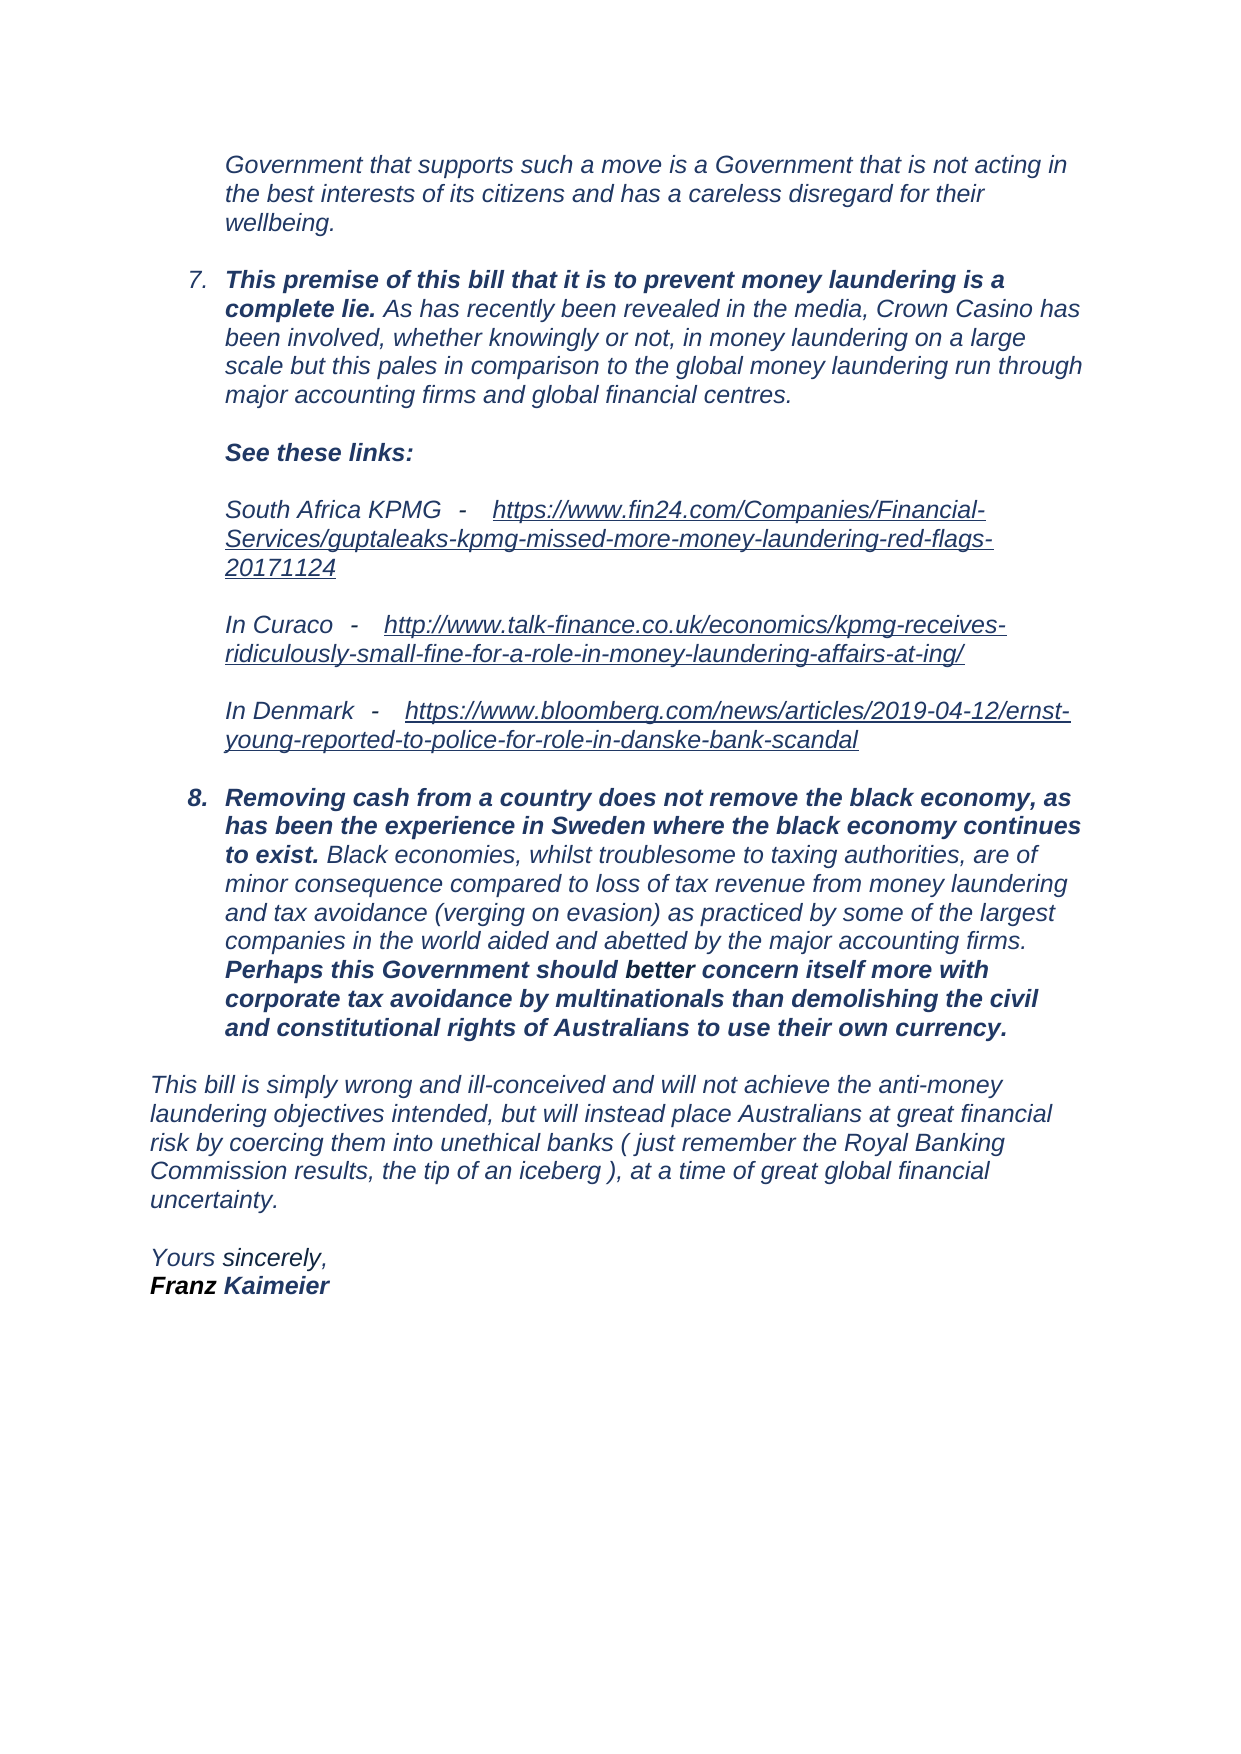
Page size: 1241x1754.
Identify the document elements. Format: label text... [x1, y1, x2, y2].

text In Denmark - https://www.bloomberg.com/news/articles/2019-04-12/ernst-young-reported-to-police-for-role-in-danske-bank-scandal [225, 696, 1090, 754]
list Removing cash from a country does not remove the black economy, as has been the experience in Sweden where the black economy continues to exist. Black economies, whilst troublesome to taxing authorities, are of minor consequence compared to loss of tax revenue from money laundering and tax avoidance (verging on evasion) as practiced by some of the largest companies in the world aided and abetted by the major accounting firms. Perhaps this Government should better concern itself more with corporate tax avoidance by multinationals than demolishing the civil and constitutional rights of Australians to use their own currency. [187, 782, 1090, 1041]
text In Curaco - http://www.talk-finance.co.uk/economics/kpmg-receives-ridiculously-small-fine-for-a-role-in-money-laundering-affairs-at-ing/ [225, 610, 1090, 667]
text This bill is simply wrong and ill-conceived and will not achieve the anti-money laundering objectives intended, but will instead place Australians at great financial risk by coercing them into unethical banks ( just remember the Royal Banking Commission results, the tip of an iceberg ), at a time of great global financial uncertainty. [150, 1070, 1090, 1214]
text South Africa KPMG - https://www.fin24.com/Companies/Financial-Services/guptaleaks-kpmg-missed-more-money-laundering-red-flags-20171124 [225, 495, 1090, 581]
list This premise of this bill that it is to prevent money laundering is a complete lie. As has recently been revealed in the media, Crown Casino has been involved, whether knowingly or not, in money laundering on a large scale but this pales in comparison to the global money laundering run through major accounting firms and global financial centres. [187, 265, 1090, 409]
text Franz Kaimeier [150, 1271, 1090, 1300]
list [187, 150, 1090, 236]
text Yours sincerely, [150, 1242, 1090, 1271]
text See these links: [225, 437, 1090, 466]
